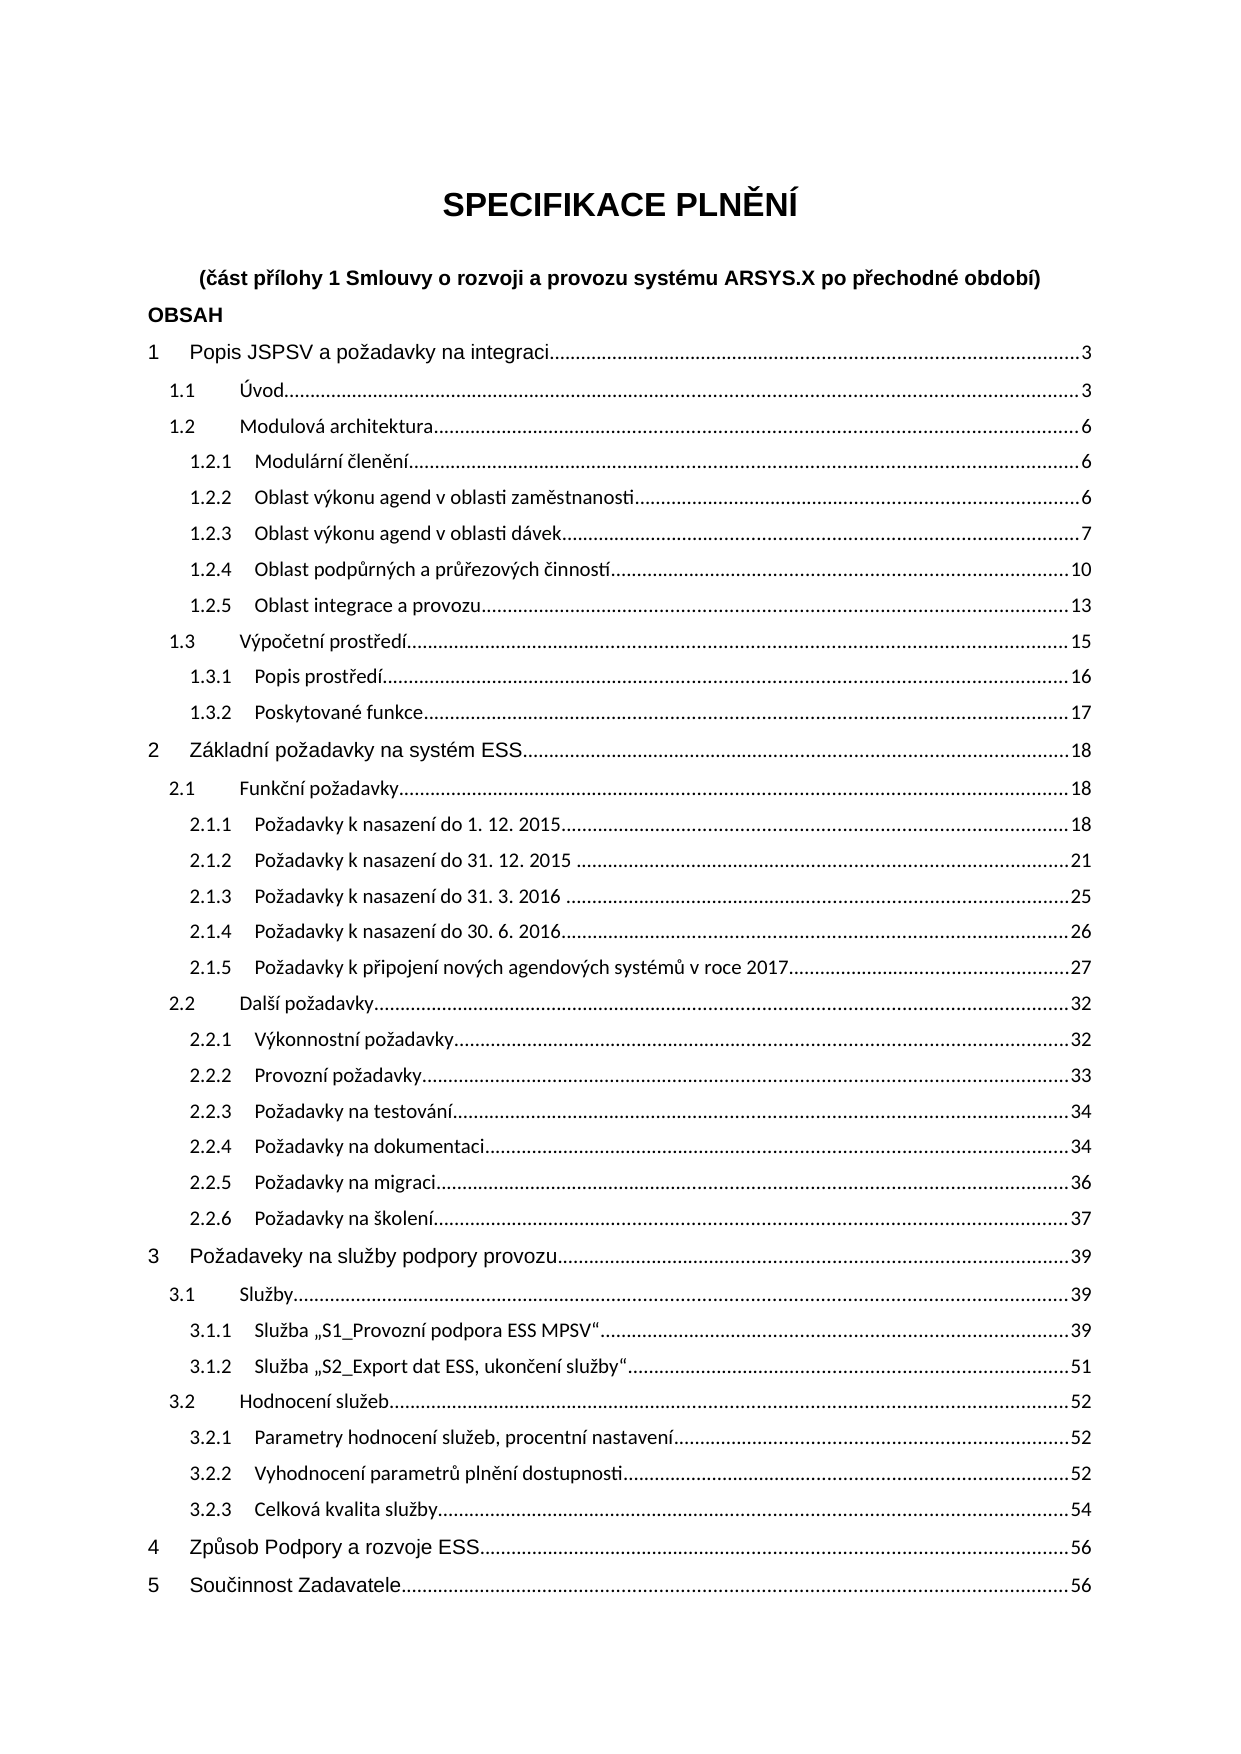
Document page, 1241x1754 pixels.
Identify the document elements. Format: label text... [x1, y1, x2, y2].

text specifikace Plnění [148, 185, 1093, 223]
text (část přílohy 1 Smlouvy o rozvoji a provozu systému ARSYS.X po přechodné období) [148, 261, 1093, 290]
